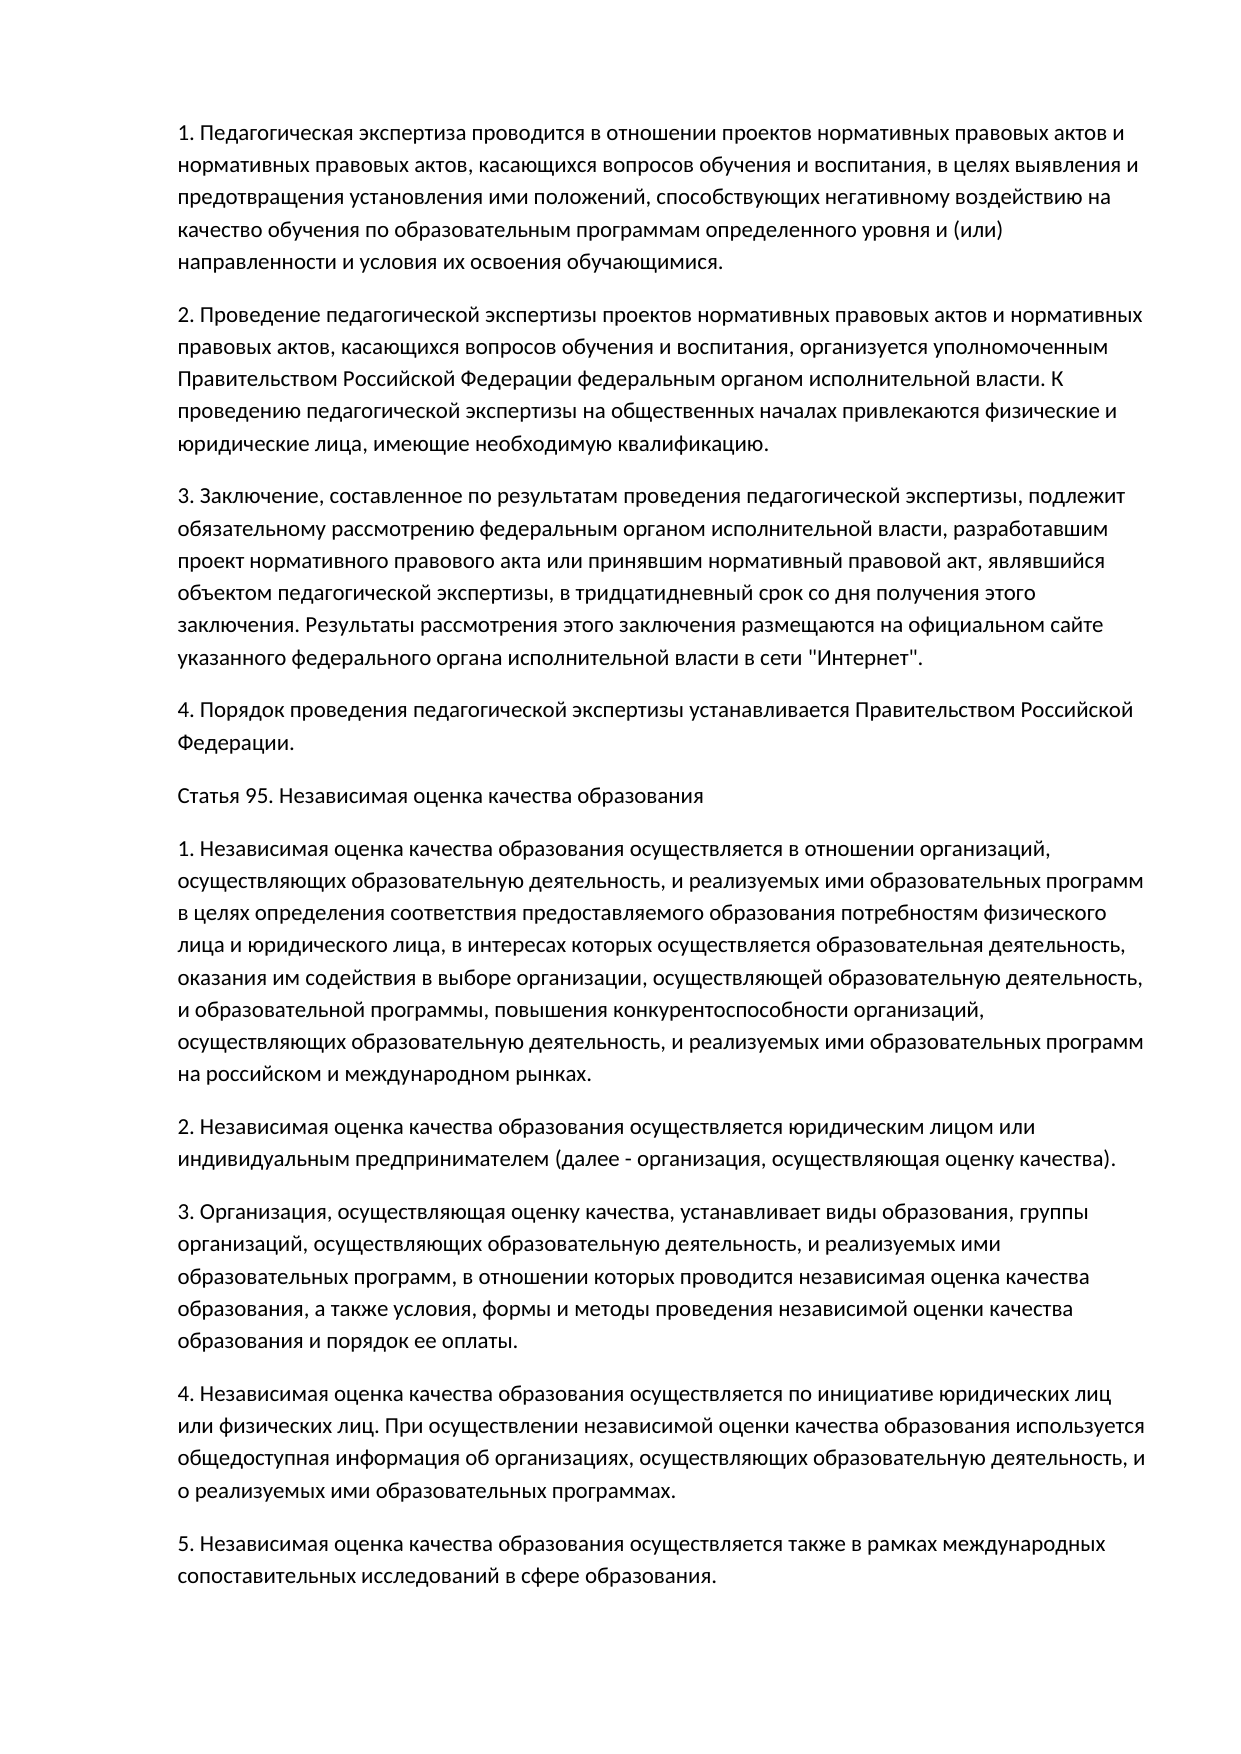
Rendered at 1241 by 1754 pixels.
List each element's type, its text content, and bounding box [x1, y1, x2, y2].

text 2. Проведение педагогической экспертизы проектов нормативных правовых актов и нормативных правовых актов, касающихся вопросов обучения и воспитания, организуется уполномоченным Правительством Российской Федерации федеральным органом исполнительной власти. К проведению педагогической экспертизы на общественных началах привлекаются физические и юридические лица, имеющие необходимую квалификацию. [177, 300, 1152, 457]
text 3. Организация, осуществляющая оценку качества, устанавливает виды образования, группы организаций, осуществляющих образовательную деятельность, и реализуемых ими образовательных программ, в отношении которых проводится независимая оценка качества образования, а также условия, формы и методы проведения независимой оценки качества образования и порядок ее оплаты. [177, 1197, 1152, 1354]
text 1. Независимая оценка качества образования осуществляется в отношении организаций, осуществляющих образовательную деятельность, и реализуемых ими образовательных программ в целях определения соответствия предоставляемого образования потребностям физического лица и юридического лица, в интересах которых осуществляется образовательная деятельность, оказания им содействия в выборе организации, осуществляющей образовательную деятельность, и образовательной программы, повышения конкурентоспособности организаций, осуществляющих образовательную деятельность, и реализуемых ими образовательных программ на российском и международном рынках. [177, 834, 1152, 1087]
text Статья 95. Независимая оценка качества образования [177, 781, 1152, 809]
text 5. Независимая оценка качества образования осуществляется также в рамках международных сопоставительных исследований в сфере образования. [177, 1529, 1152, 1589]
text 4. Независимая оценка качества образования осуществляется по инициативе юридических лиц или физических лиц. При осуществлении независимой оценки качества образования используется общедоступная информация об организациях, осуществляющих образовательную деятельность, и о реализуемых ими образовательных программах. [177, 1379, 1152, 1504]
text 2. Независимая оценка качества образования осуществляется юридическим лицом или индивидуальным предпринимателем (далее - организация, осуществляющая оценку качества). [177, 1112, 1152, 1172]
text 3. Заключение, составленное по результатам проведения педагогической экспертизы, подлежит обязательному рассмотрению федеральным органом исполнительной власти, разработавшим проект нормативного правового акта или принявшим нормативный правовой акт, являвшийся объектом педагогической экспертизы, в тридцатидневный срок со дня получения этого заключения. Результаты рассмотрения этого заключения размещаются на официальном сайте указанного федерального органа исполнительной власти в сети "Интернет". [177, 482, 1152, 671]
text 4. Порядок проведения педагогической экспертизы устанавливается Правительством Российской Федерации. [177, 696, 1152, 756]
text 1. Педагогическая экспертиза проводится в отношении проектов нормативных правовых актов и нормативных правовых актов, касающихся вопросов обучения и воспитания, в целях выявления и предотвращения установления ими положений, способствующих негативному воздействию на качество обучения по образовательным программам определенного уровня и (или) направленности и условия их освоения обучающимися. [177, 118, 1152, 275]
